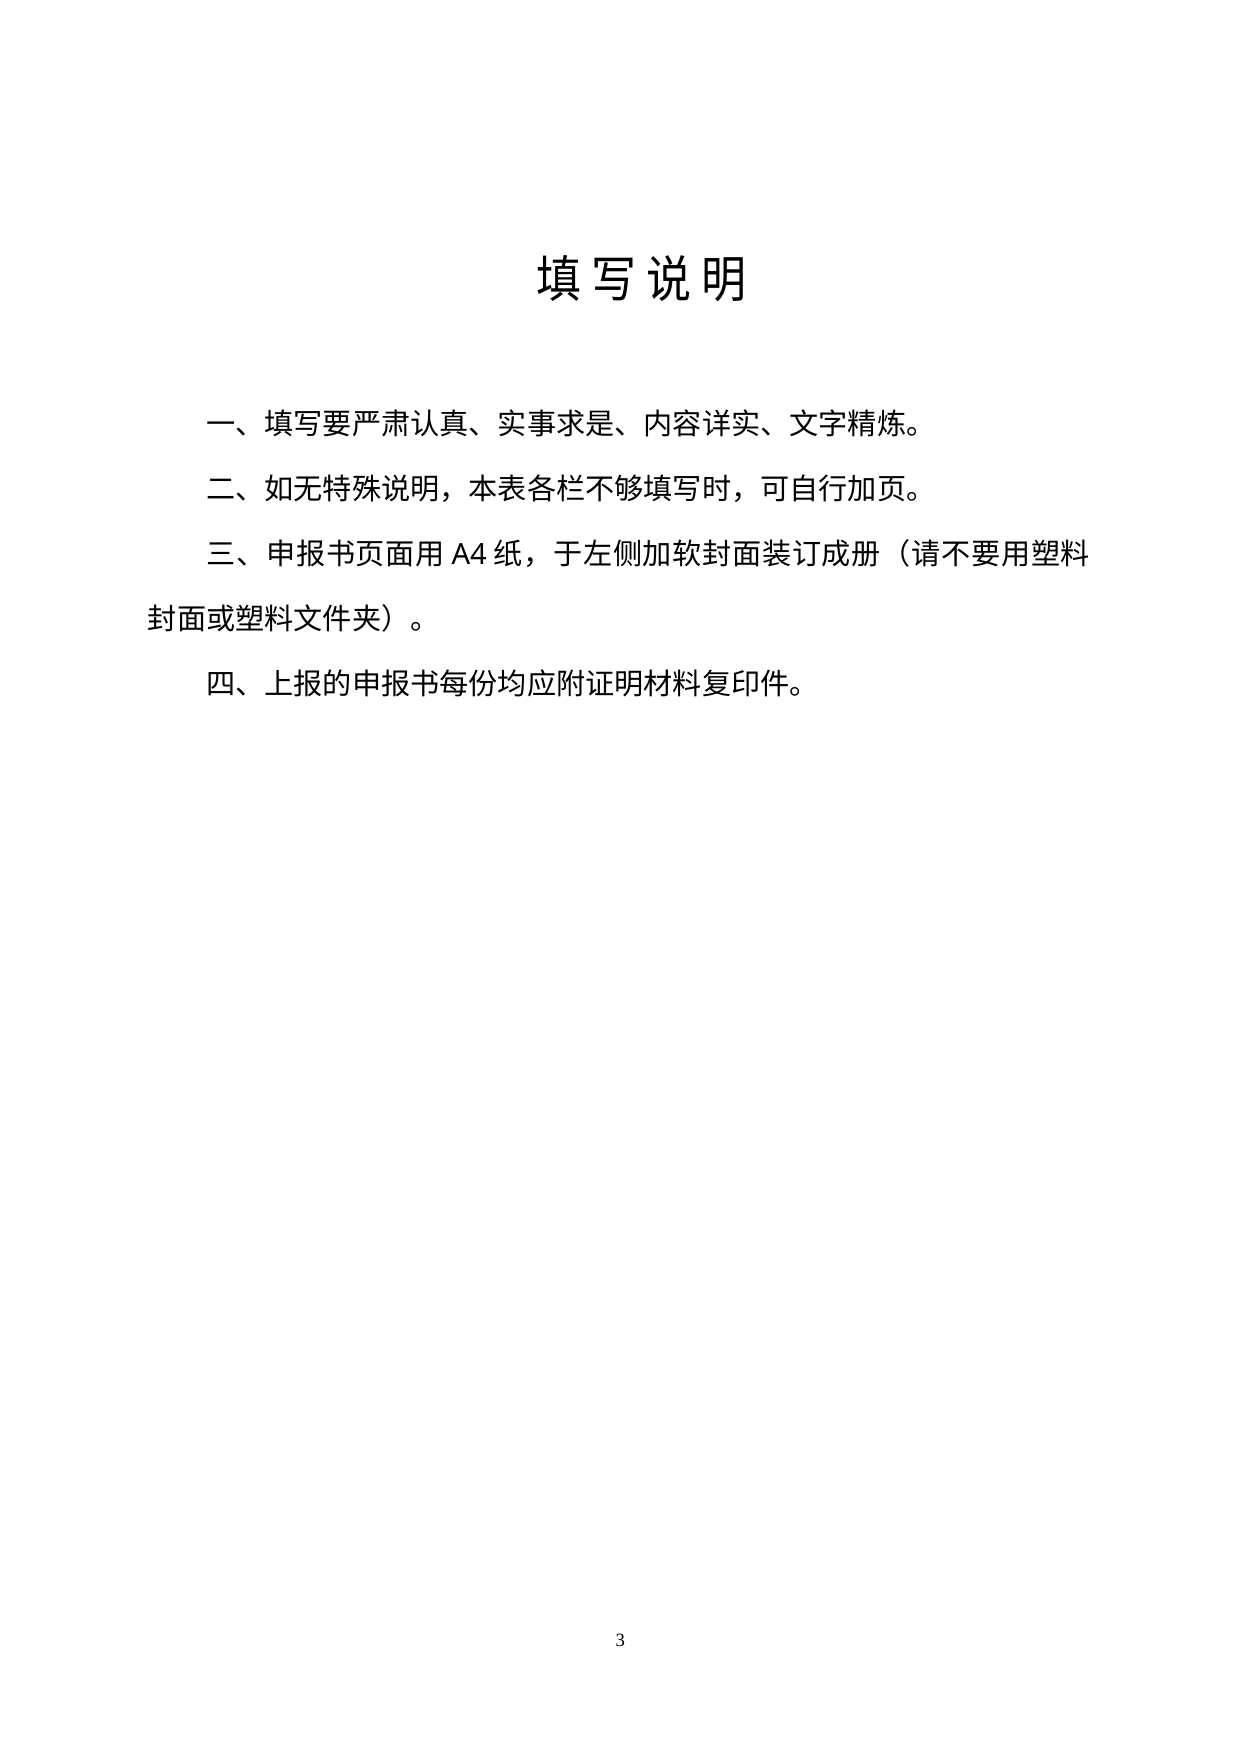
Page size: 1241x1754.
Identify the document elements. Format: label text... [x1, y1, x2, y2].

text 填 写 说 明 [190, 227, 1092, 324]
text 一、填写要严肃认真、实事求是、内容详实、文字精炼。 [148, 389, 1092, 454]
text 四、上报的申报书每份均应附证明材料复印件。 [148, 649, 1092, 714]
text 三、申报书页面用A4纸，于左侧加软封面装订成册（请不要用塑料封面或塑料文件夹）。 [148, 519, 1092, 649]
text 二、如无特殊说明，本表各栏不够填写时，可自行加页。 [148, 454, 1092, 519]
